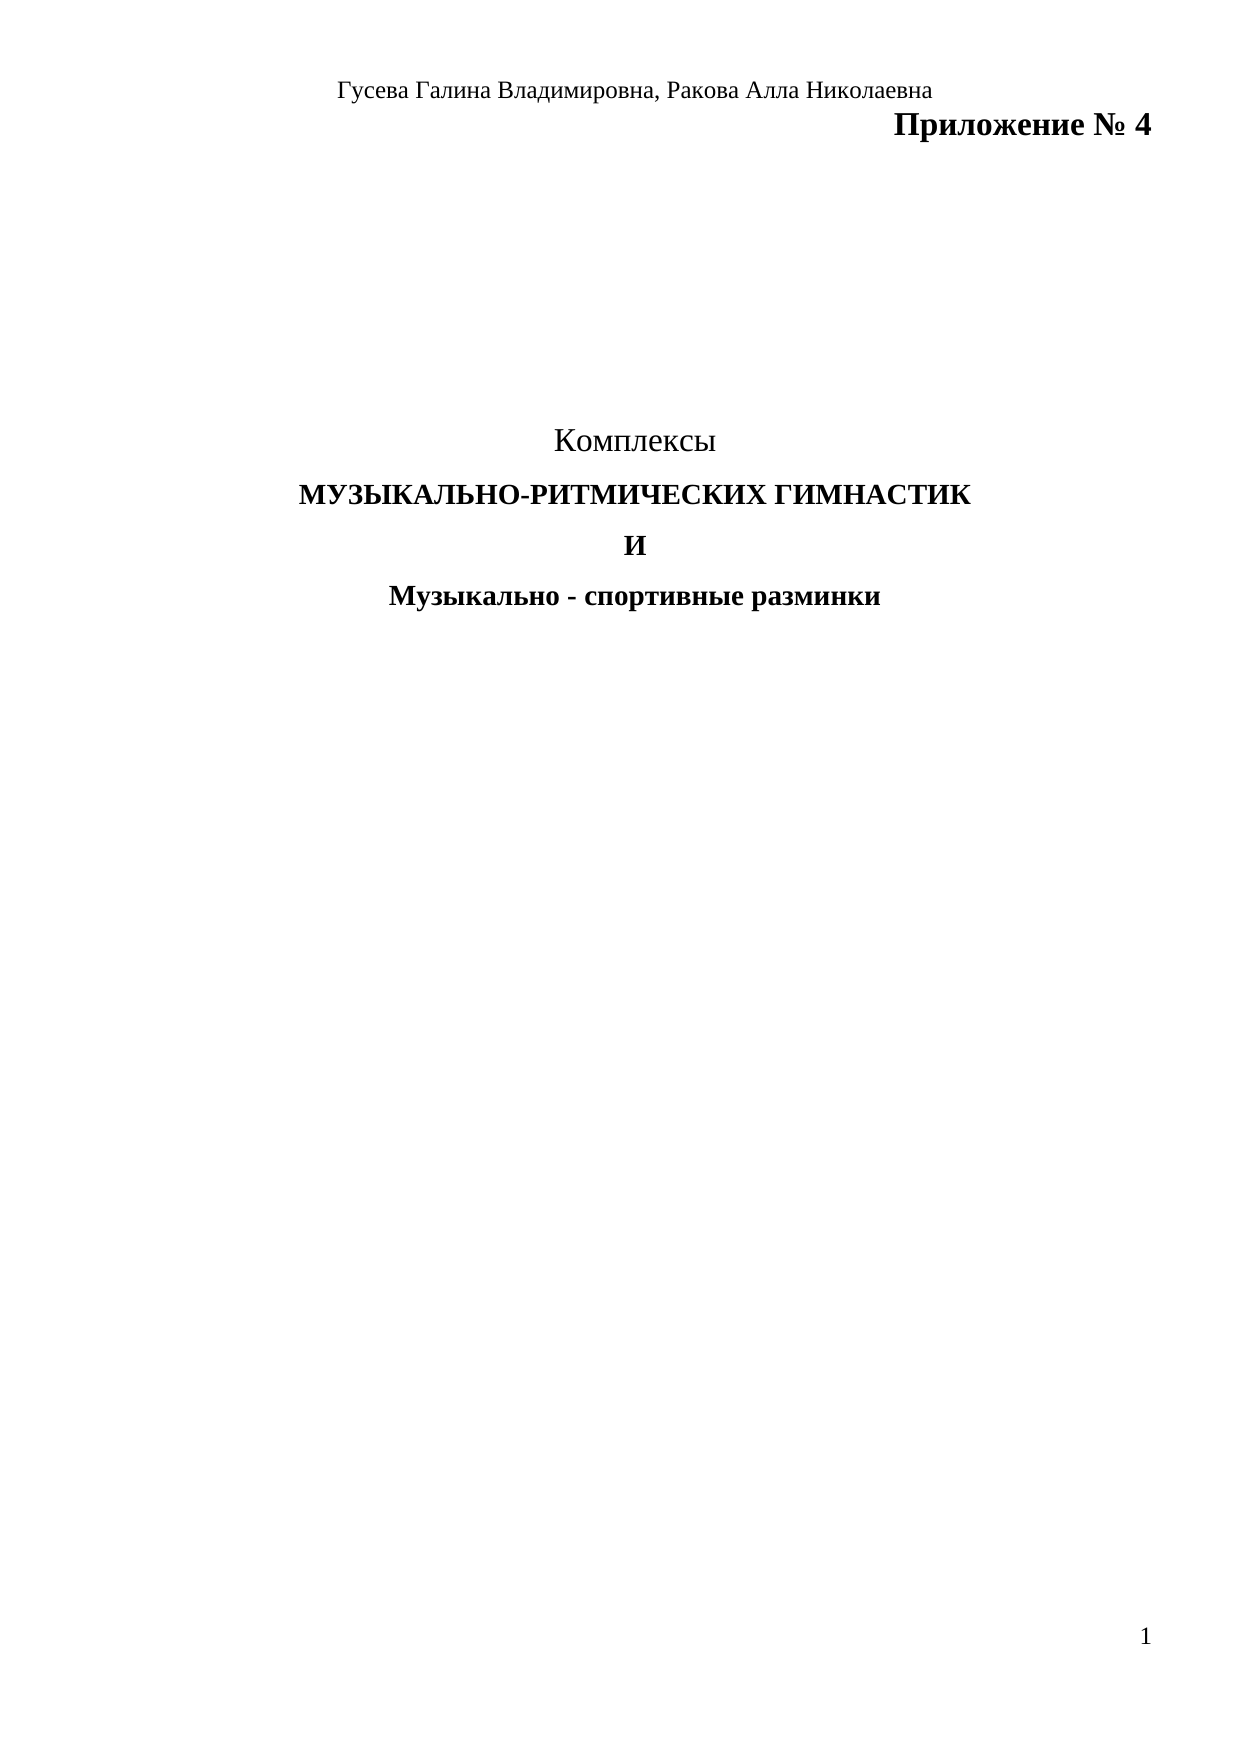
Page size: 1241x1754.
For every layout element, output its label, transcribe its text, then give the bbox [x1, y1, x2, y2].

text Комплексы [118, 420, 1152, 458]
text И [118, 528, 1152, 561]
text Музыкально - спортивные разминки [118, 578, 1152, 612]
text Приложение № 4 [118, 104, 1152, 142]
text МУЗЫКАЛЬНО-РИТМИЧЕСКИХ ГИМНАСТИК [118, 477, 1152, 511]
